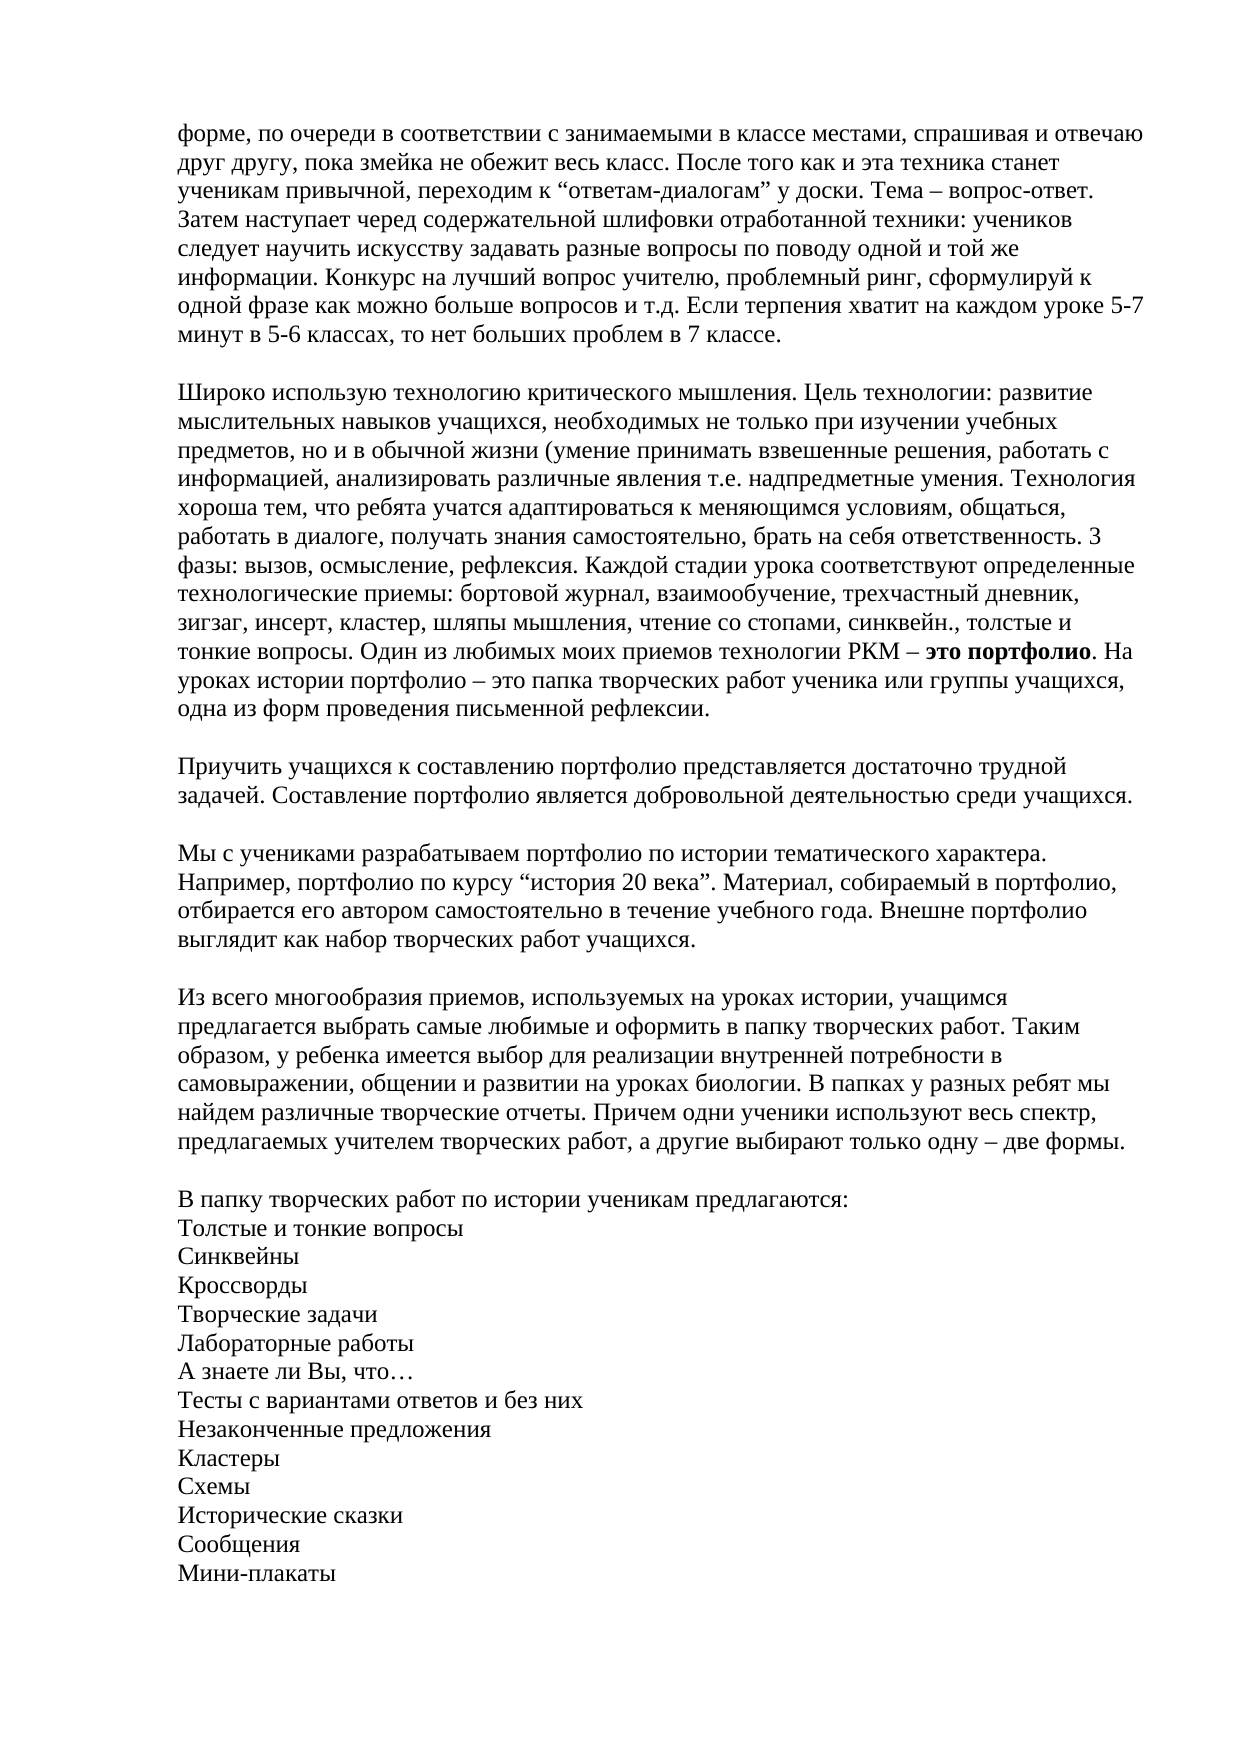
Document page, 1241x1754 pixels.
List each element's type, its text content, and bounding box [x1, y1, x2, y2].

text Тесты с вариантами ответов и без них [177, 1385, 1152, 1414]
text Исторические сказки [177, 1500, 1152, 1529]
text Приучить учащихся к составлению портфолио представляется достаточно трудной задачей. Составление портфолио является добровольной деятельностью среди учащихся. [177, 751, 1152, 809]
text Широко использую технологию критического мышления. Цель технологии: развитие мыслительных навыков учащихся, необходимых не только при изучении учебных предметов, но и в обычной жизни (умение принимать взвешенные решения, работать с информацией, анализировать различные явления т.е. надпредметные умения. Технология хороша тем, что ребята учатся адаптироваться к меняющимся условиям, общаться, работать в диалоге, получать знания самостоятельно, брать на себя ответственность. 3 фазы: вызов, осмысление, рефлексия. Каждой стадии урока соответствуют определенные технологические приемы: бортовой журнал, взаимообучение, трехчастный дневник, зигзаг, инсерт, кластер, шляпы мышления, чтение со стопами, синквейн., толстые и тонкие вопросы. Один из любимых моих приемов технологии РКМ – это портфолио. На уроках истории портфолио – это папка творческих работ ученика или группы учащихся, одна из форм проведения письменной рефлексии. [177, 377, 1152, 722]
text В папку творческих работ по истории ученикам предлагаются: [177, 1184, 1152, 1213]
text Толстые и тонкие вопросы [177, 1213, 1152, 1241]
text Лабораторные работы [177, 1328, 1152, 1356]
text Кроссворды [177, 1270, 1152, 1299]
text Из всего многообразия приемов, используемых на уроках истории, учащимся предлагается выбрать самые любимые и оформить в папку творческих работ. Таким образом, у ребенка имеется выбор для реализации внутренней потребности в самовыражении, общении и развитии на уроках биологии. В папках у разных ребят мы найдем различные творческие отчеты. Причем одни ученики используют весь спектр, предлагаемых учителем творческих работ, а другие выбирают только одну – две формы. [177, 982, 1152, 1155]
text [177, 118, 1152, 348]
text Незаконченные предложения [177, 1414, 1152, 1443]
text А знаете ли Вы, что… [177, 1356, 1152, 1385]
text Синквейны [177, 1241, 1152, 1270]
text Мини-плакаты [177, 1558, 1152, 1586]
text Кластеры [177, 1443, 1152, 1471]
text Сообщения [177, 1529, 1152, 1558]
text Схемы [177, 1471, 1152, 1500]
text Мы с учениками разрабатываем портфолио по истории тематического характера. Например, портфолио по курсу “история 20 века”. Материал, собираемый в портфолио, отбирается его автором самостоятельно в течение учебного года. Внешне портфолио выглядит как набор творческих работ учащихся. [177, 838, 1152, 953]
text Творческие задачи [177, 1299, 1152, 1328]
